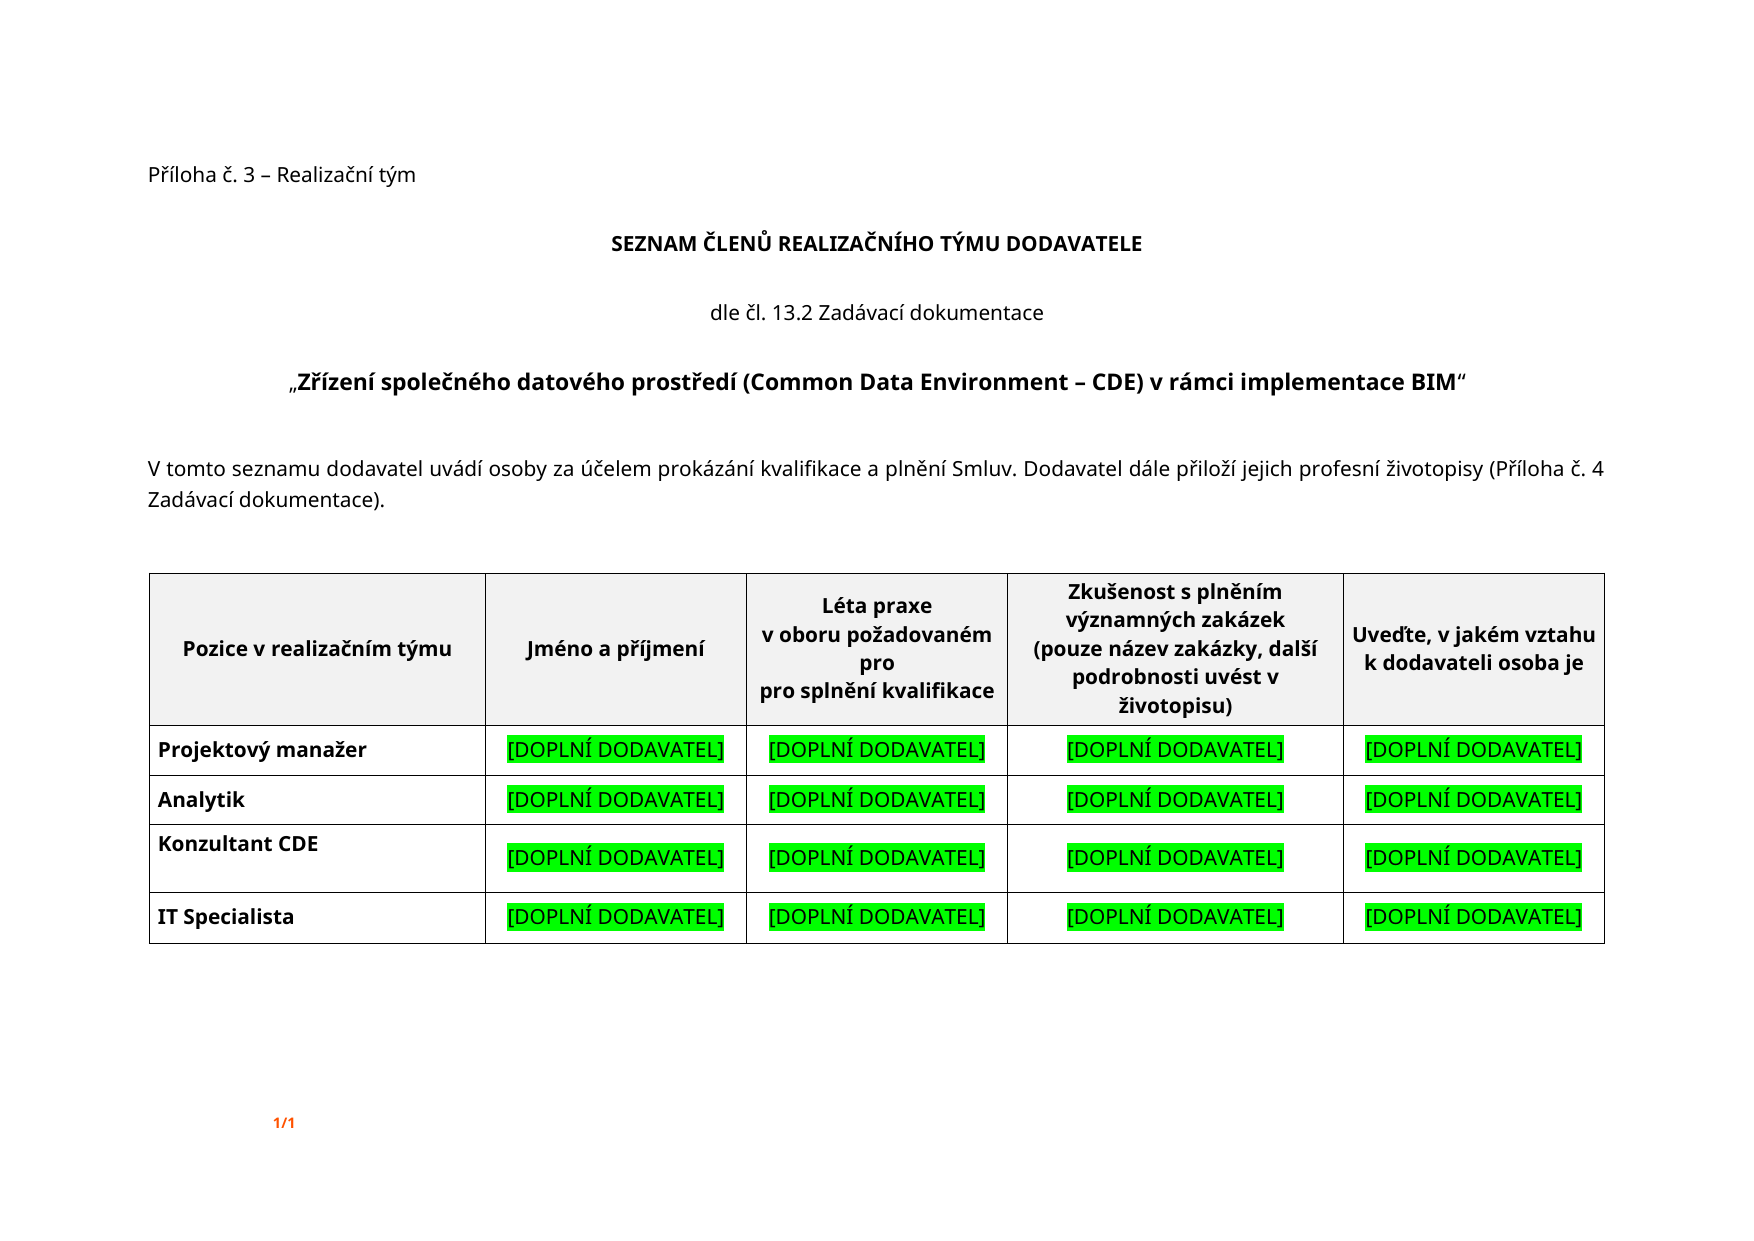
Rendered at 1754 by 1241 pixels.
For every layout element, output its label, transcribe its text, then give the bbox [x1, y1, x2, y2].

table_cell IT Specialista [150, 893, 485, 943]
table_cell [DOPLNÍ DODAVATEL] [1008, 825, 1343, 892]
table_cell [DOPLNÍ DODAVATEL] [486, 893, 746, 943]
table_cell [DOPLNÍ DODAVATEL] [1344, 893, 1604, 943]
table_cell [DOPLNÍ DODAVATEL] [1008, 726, 1343, 775]
table_cell [DOPLNÍ DODAVATEL] [1344, 825, 1604, 892]
table_cell Konzultant CDE [150, 825, 485, 892]
table_cell [DOPLNÍ DODAVATEL] [486, 726, 746, 775]
text dle čl. 13.2 Zadávací dokumentace [148, 298, 1606, 326]
text Příloha č. 3 – Realizační tým [148, 160, 1606, 188]
table_header Pozice v realizačním týmu [150, 574, 485, 725]
table_cell [DOPLNÍ DODAVATEL] [747, 776, 1007, 824]
table_cell [DOPLNÍ DODAVATEL] [747, 726, 1007, 775]
table_header Zkušenost s plněním významných zakázek (pouze název zakázky, další podrobnosti uvést v životopisu) [1008, 574, 1343, 725]
table_cell [DOPLNÍ DODAVATEL] [1344, 776, 1604, 824]
table_cell [DOPLNÍ DODAVATEL] [486, 776, 746, 824]
table_cell [DOPLNÍ DODAVATEL] [747, 825, 1007, 892]
table_cell Analytik [150, 776, 485, 824]
table_header Jméno a příjmení [486, 574, 746, 725]
table_cell Projektový manažer [150, 726, 485, 775]
table_cell [DOPLNÍ DODAVATEL] [486, 825, 746, 892]
table_header Uveďte, v jakém vztahu k dodavateli osoba je [1344, 574, 1604, 725]
text V tomto seznamu dodavatel uvádí osoby za účelem prokázání kvalifikace a plnění Smluv. Dodavatel dále přiloží jejich profesní životopisy (Příloha č. 4 Zadávací dokumentace). [148, 454, 1606, 513]
table_header Léta praxe v oboru požadovaném pro pro splnění kvalifikace [747, 574, 1007, 725]
text SEZNAM ČLENŮ REALIZAČNÍHO TÝMU DODAVATELE [148, 229, 1606, 257]
text „Zřízení společného datového prostředí (Common Data Environment – CDE) v rámci implementace BIM“ [148, 366, 1606, 398]
table_cell [DOPLNÍ DODAVATEL] [1008, 776, 1343, 824]
table_cell [DOPLNÍ DODAVATEL] [1344, 726, 1604, 775]
table_cell [DOPLNÍ DODAVATEL] [1008, 893, 1343, 943]
table_cell [DOPLNÍ DODAVATEL] [747, 893, 1007, 943]
